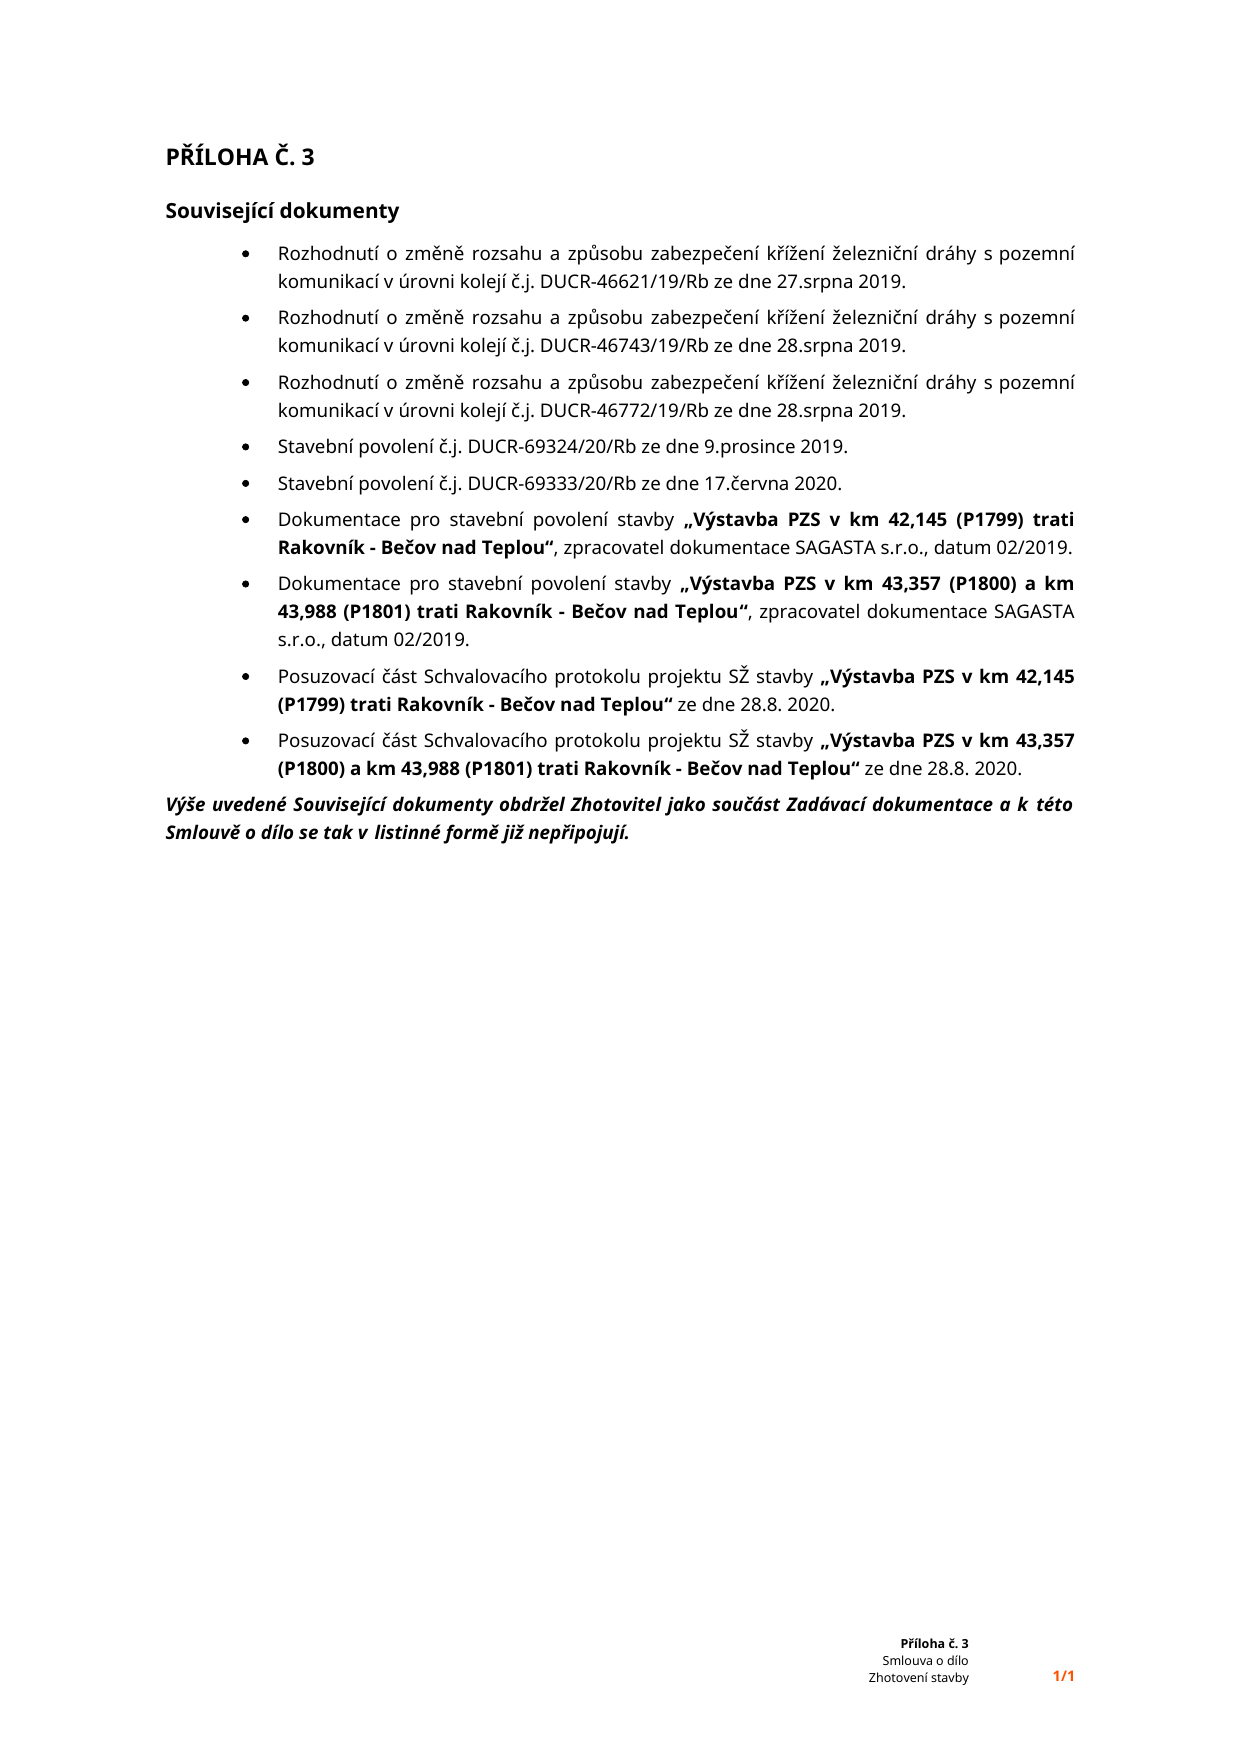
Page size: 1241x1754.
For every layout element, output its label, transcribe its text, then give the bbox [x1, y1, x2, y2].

text Příloha č. 3 [165, 141, 1075, 173]
list Posuzovací část Schvalovacího protokolu projektu SŽ stavby „Výstavba PZS v km 42,145 (P1799) trati Rakovník - Bečov nad Teplou“ ze dne 28.8. 2020. [242, 663, 1075, 716]
list Stavební povolení č.j. DUCR-69324/20/Rb ze dne 9.prosince 2019. [242, 433, 1075, 459]
list Posuzovací část Schvalovacího protokolu projektu SŽ stavby „Výstavba PZS v km 43,357 (P1800) a km 43,988 (P1801) trati Rakovník - Bečov nad Teplou“ ze dne 28.8. 2020. [242, 727, 1075, 781]
list Rozhodnutí o změně rozsahu a způsobu zabezpečení křížení železniční dráhy s pozemní komunikací v úrovni kolejí č.j. DUCR-46621/19/Rb ze dne 27.srpna 2019. [242, 240, 1075, 294]
list Dokumentace pro stavební povolení stavby „Výstavba PZS v km 43,357 (P1800) a km 43,988 (P1801) trati Rakovník - Bečov nad Teplou“, zpracovatel dokumentace SAGASTA s.r.o., datum 02/2019. [242, 571, 1075, 652]
text Výše uvedené Související dokumenty obdržel Zhotovitel jako součást Zadávací dokumentace a k této Smlouvě o dílo se tak v listinné formě již nepřipojují. [165, 792, 1075, 845]
text Související dokumenty [165, 197, 1075, 225]
list Stavební povolení č.j. DUCR-69333/20/Rb ze dne 17.června 2020. [242, 470, 1075, 495]
list Rozhodnutí o změně rozsahu a způsobu zabezpečení křížení železniční dráhy s pozemní komunikací v úrovni kolejí č.j. DUCR-46743/19/Rb ze dne 28.srpna 2019. [242, 305, 1075, 358]
list Rozhodnutí o změně rozsahu a způsobu zabezpečení křížení železniční dráhy s pozemní komunikací v úrovni kolejí č.j. DUCR-46772/19/Rb ze dne 28.srpna 2019. [242, 369, 1075, 423]
list Dokumentace pro stavební povolení stavby „Výstavba PZS v km 42,145 (P1799) trati Rakovník - Bečov nad Teplou“, zpracovatel dokumentace SAGASTA s.r.o., datum 02/2019. [242, 506, 1075, 560]
